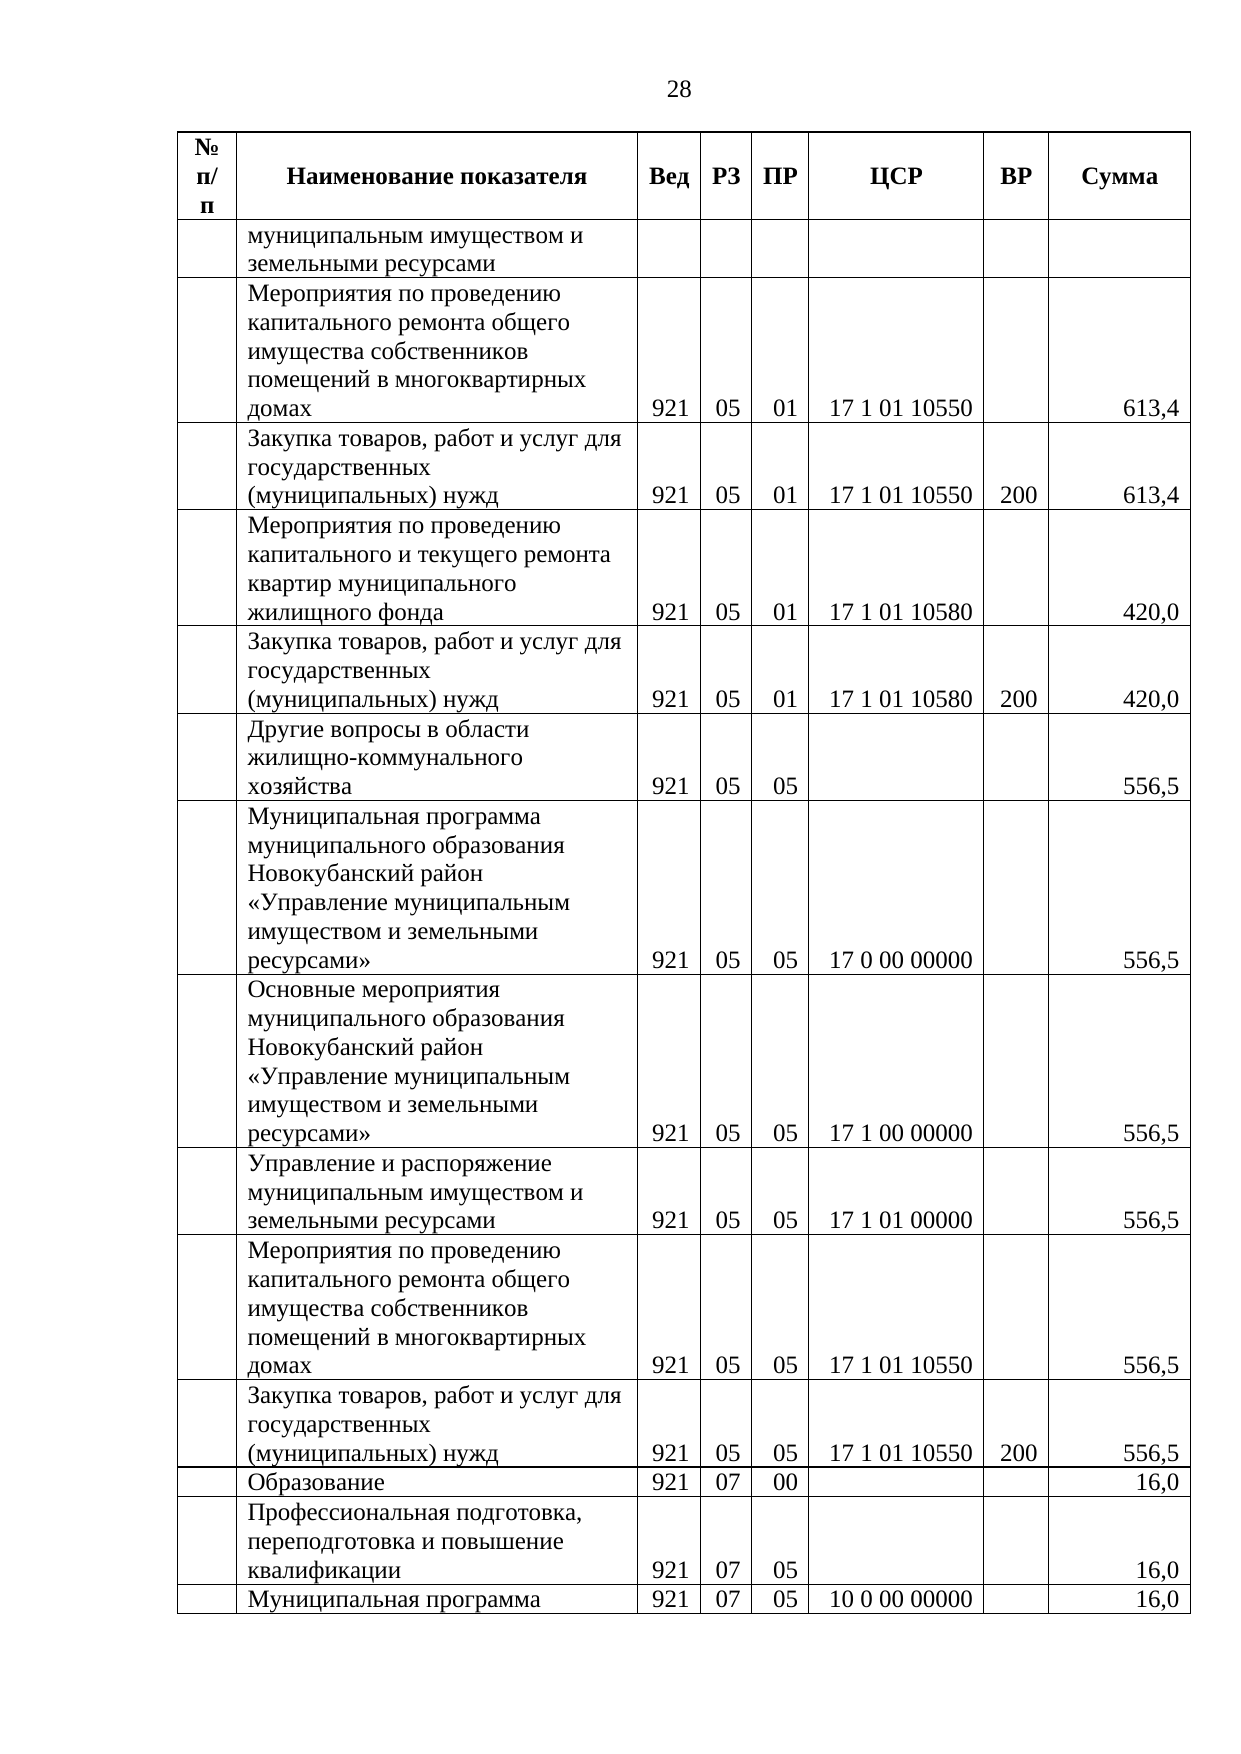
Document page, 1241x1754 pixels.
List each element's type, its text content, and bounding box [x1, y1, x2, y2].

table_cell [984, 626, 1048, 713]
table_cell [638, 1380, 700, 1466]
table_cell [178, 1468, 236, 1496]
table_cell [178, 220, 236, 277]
table_header Наименование показателя [237, 133, 637, 219]
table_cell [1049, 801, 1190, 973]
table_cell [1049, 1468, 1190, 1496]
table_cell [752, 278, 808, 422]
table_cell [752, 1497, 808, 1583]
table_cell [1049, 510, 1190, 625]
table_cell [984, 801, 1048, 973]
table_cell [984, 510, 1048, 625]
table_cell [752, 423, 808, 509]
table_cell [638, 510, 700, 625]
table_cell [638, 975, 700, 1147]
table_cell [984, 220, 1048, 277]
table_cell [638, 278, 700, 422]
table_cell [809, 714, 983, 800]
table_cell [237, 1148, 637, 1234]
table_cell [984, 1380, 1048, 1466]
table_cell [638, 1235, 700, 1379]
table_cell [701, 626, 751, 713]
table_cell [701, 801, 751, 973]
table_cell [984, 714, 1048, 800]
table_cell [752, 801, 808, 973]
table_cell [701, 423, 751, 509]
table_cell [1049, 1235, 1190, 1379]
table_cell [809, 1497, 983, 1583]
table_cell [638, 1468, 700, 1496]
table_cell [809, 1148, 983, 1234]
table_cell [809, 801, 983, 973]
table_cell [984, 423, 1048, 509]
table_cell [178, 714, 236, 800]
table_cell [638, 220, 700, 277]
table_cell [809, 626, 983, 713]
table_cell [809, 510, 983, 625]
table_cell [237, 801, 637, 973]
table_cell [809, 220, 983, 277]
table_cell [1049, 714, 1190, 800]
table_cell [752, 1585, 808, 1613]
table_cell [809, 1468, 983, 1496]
table_header ПР [752, 133, 808, 219]
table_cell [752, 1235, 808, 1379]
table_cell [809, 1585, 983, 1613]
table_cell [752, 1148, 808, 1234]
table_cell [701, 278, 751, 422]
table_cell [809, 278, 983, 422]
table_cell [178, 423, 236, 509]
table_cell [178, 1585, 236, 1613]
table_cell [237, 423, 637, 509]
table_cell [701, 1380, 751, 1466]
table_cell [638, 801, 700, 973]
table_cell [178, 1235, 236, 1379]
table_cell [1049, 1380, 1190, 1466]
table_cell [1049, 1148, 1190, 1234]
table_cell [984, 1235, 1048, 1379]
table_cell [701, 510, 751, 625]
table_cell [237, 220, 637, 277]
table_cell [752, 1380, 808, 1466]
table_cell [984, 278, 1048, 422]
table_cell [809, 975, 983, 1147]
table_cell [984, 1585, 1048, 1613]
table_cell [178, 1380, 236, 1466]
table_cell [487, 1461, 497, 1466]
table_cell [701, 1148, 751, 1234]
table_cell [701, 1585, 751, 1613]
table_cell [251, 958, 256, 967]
table_header ВР [984, 133, 1048, 219]
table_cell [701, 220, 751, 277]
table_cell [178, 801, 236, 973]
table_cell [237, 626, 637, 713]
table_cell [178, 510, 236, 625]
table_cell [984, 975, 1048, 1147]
table_header РЗ [701, 133, 751, 219]
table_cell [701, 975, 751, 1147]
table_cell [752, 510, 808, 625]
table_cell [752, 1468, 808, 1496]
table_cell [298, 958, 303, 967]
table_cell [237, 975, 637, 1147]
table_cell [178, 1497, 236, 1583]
table_header № п/п [178, 133, 236, 219]
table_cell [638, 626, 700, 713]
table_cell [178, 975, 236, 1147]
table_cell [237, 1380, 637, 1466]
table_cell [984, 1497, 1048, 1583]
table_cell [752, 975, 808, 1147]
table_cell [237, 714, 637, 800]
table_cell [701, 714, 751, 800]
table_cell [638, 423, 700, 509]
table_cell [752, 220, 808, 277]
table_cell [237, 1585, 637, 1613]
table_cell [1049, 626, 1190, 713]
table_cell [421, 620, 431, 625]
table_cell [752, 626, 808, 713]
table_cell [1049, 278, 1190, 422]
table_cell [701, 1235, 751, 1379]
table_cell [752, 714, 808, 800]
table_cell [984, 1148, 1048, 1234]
table_header Сумма [1049, 133, 1190, 219]
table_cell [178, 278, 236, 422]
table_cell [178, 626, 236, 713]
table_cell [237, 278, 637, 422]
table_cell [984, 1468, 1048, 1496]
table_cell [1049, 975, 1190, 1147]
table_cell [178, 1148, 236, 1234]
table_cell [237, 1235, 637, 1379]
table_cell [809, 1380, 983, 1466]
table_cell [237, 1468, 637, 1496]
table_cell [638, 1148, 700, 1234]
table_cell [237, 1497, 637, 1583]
table_header Вед [638, 133, 700, 219]
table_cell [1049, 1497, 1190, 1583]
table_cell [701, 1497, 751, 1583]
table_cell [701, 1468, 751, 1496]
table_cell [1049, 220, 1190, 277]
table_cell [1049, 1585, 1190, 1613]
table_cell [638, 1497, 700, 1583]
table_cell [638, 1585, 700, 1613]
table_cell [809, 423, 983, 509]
table_header ЦСР [809, 133, 983, 219]
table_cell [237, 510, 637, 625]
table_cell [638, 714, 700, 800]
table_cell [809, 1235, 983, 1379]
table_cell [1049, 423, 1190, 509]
